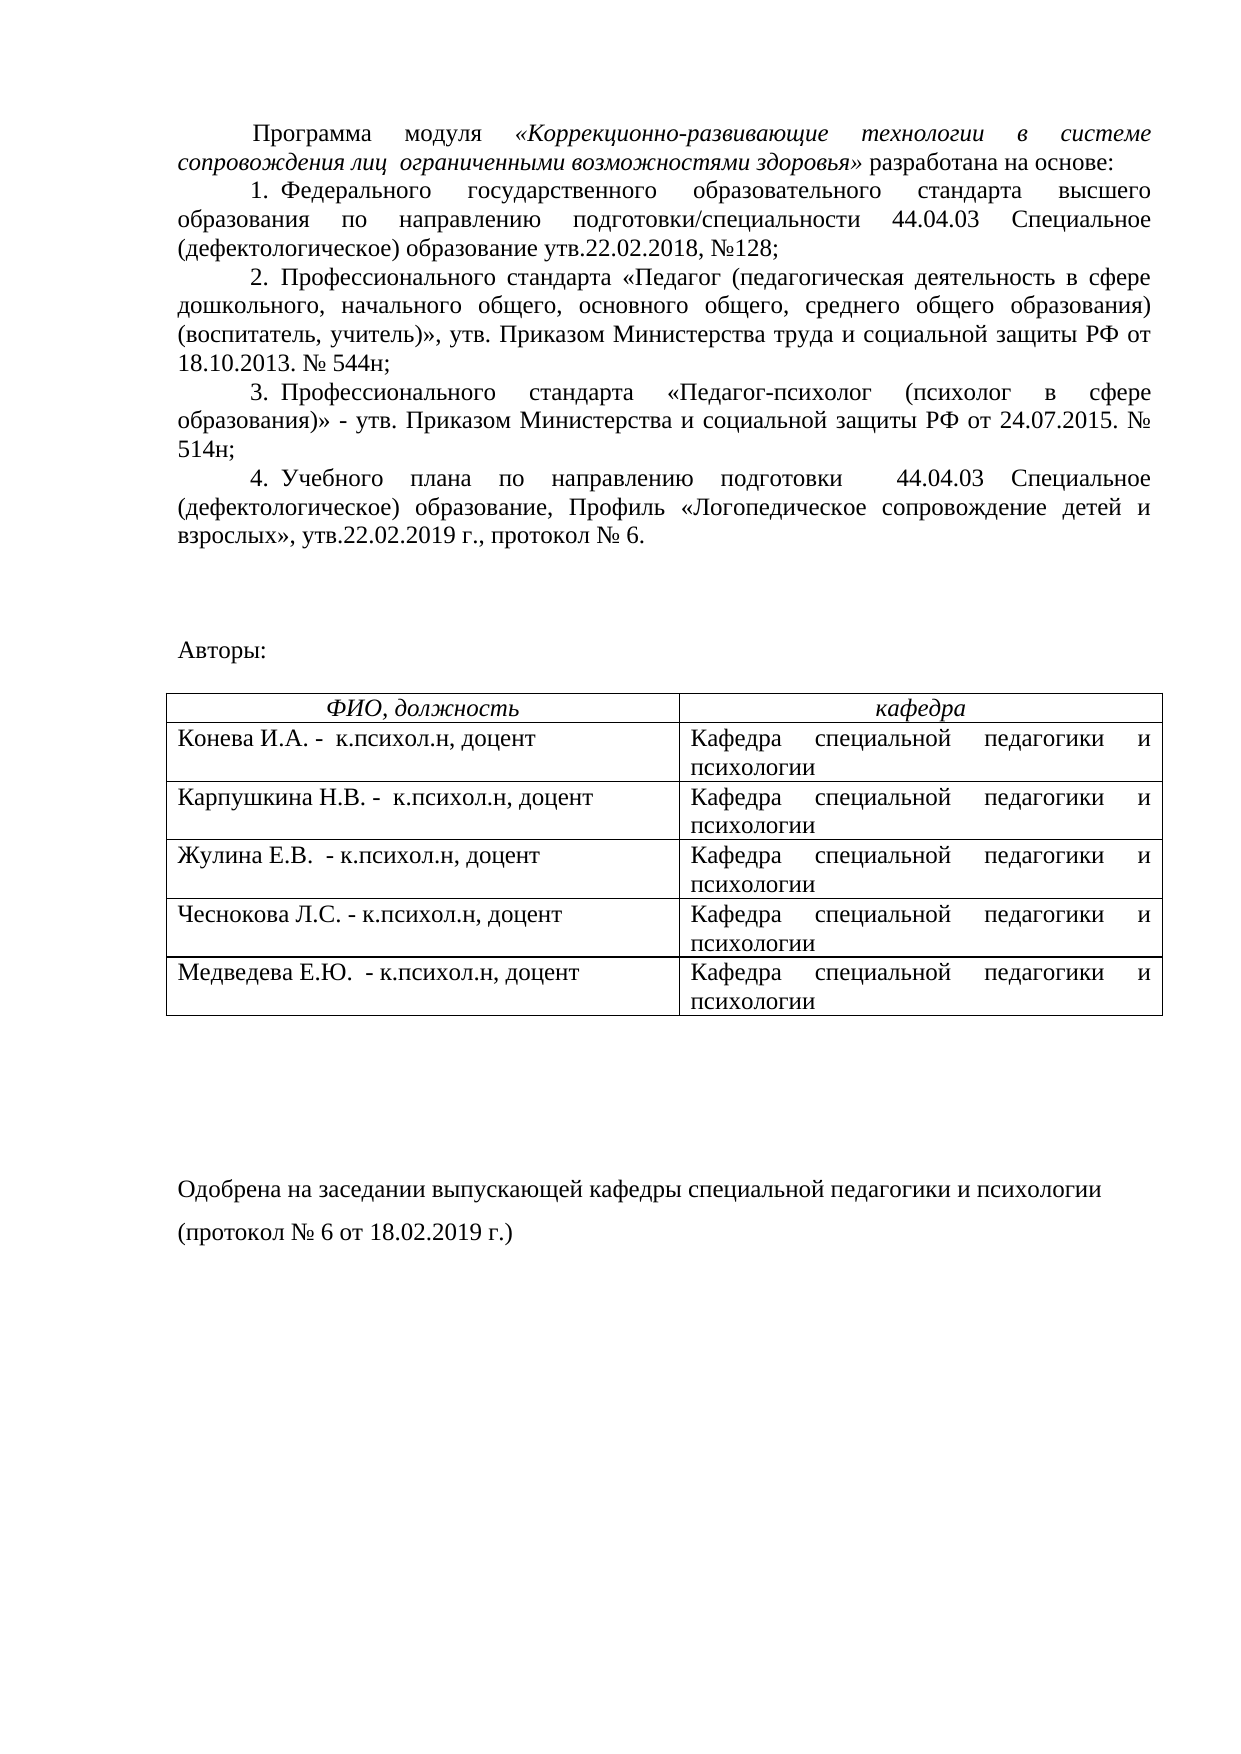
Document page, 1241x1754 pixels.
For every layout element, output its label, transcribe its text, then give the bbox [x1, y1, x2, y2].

list Программа модуля «Коррекционно-развивающие технологии в системе сопровождения лиц ограниченными возможностями здоровья» разработана на основе: [177, 118, 1152, 176]
table_cell Чеснокова Л.С. - к.психол.н, доцент [167, 899, 679, 956]
table_cell Кафедра специальной педагогики и психологии [680, 958, 1162, 1015]
table_cell Жулина Е.В. - к.психол.н, доцент [167, 840, 679, 898]
text (протокол № 6 от 18.02.2019 г.) [177, 1217, 1152, 1246]
table_cell Кафедра специальной педагогики и психологии [680, 840, 1162, 898]
text Одобрена на заседании выпускающей кафедры специальной педагогики и психологии [177, 1174, 1152, 1203]
table_cell Конева И.А. - к.психол.н, доцент [167, 723, 679, 781]
table_cell Кафедра специальной педагогики и психологии [680, 899, 1162, 956]
list Профессионального стандарта «Педагог (педагогическая деятельность в сфере дошкольного, начального общего, основного общего, среднего общего образования) (воспитатель, учитель)», утв. Приказом Министерства труда и социальной защиты РФ от 18.10.2013. № 544н; [177, 262, 1152, 377]
table_cell Кафедра специальной педагогики и психологии [680, 723, 1162, 781]
table_cell Кафедра специальной педагогики и психологии [680, 782, 1162, 839]
table_header кафедра [680, 694, 1162, 722]
table_cell Карпушкина Н.В. - к.психол.н, доцент [167, 782, 679, 839]
list Федерального государственного образовательного стандарта высшего образования по направлению подготовки/специальности 44.04.03 Специальное (дефектологическое) образование утв.22.02.2018, №128; [177, 176, 1152, 262]
table_header ФИО, должность [167, 694, 679, 722]
table_cell Медведева Е.Ю. - к.психол.н, доцент [167, 958, 679, 1015]
list Профессионального стандарта «Педагог-психолог (психолог в сфере образования)» - утв. Приказом Министерства и социальной защиты РФ от 24.07.2015. № 514н; [177, 377, 1152, 463]
list Учебного плана по направлению подготовки 44.04.03 Специальное (дефектологическое) образование, Профиль «Логопедическое сопровождение детей и взрослых», утв.22.02.2019 г., протокол № 6. [177, 463, 1152, 549]
text Авторы: [177, 635, 1152, 664]
